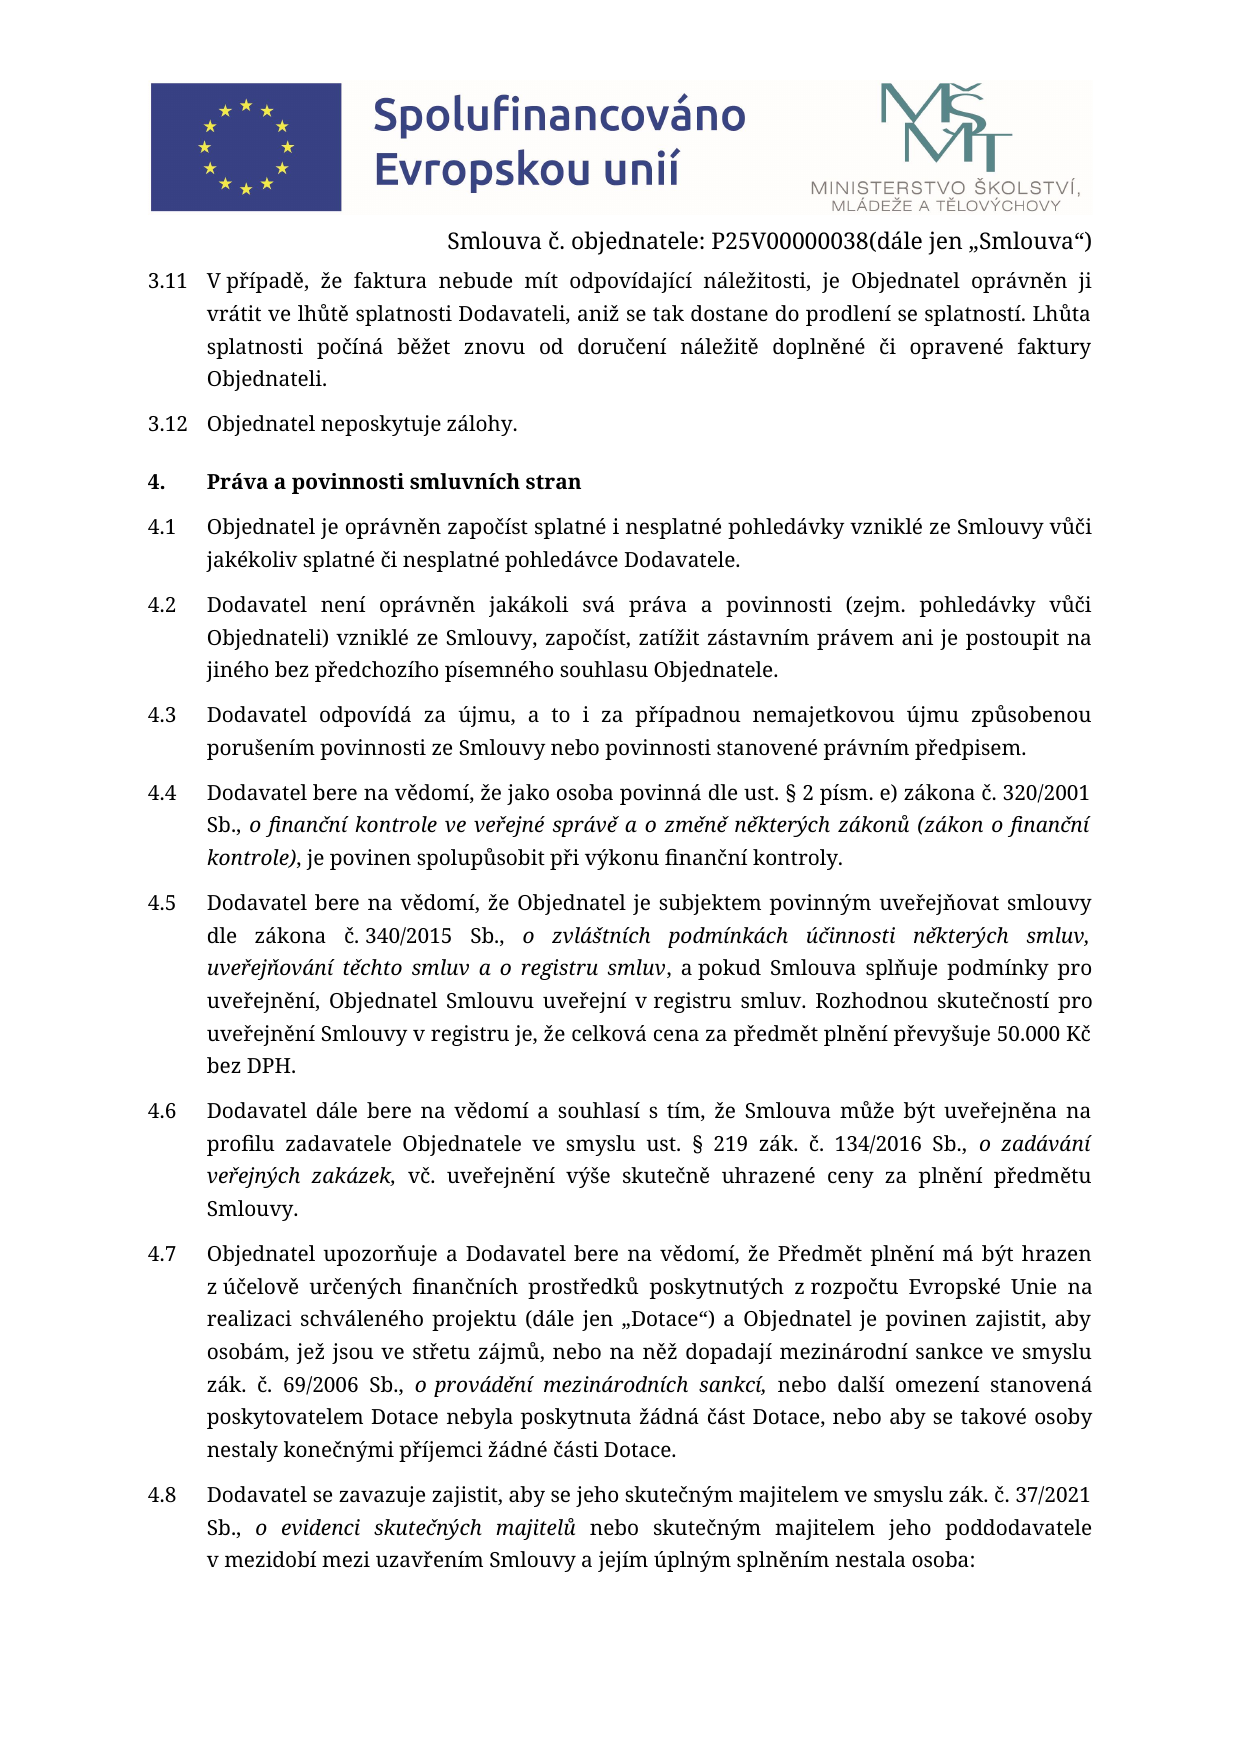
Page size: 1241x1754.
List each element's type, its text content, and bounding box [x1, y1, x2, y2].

list Dodavatel dále bere na vědomí a souhlasí s tím, že Smlouva může být uveřejněna na profilu zadavatele Objednatele ve smyslu ust. § 219 zák. č. 134/2016 Sb., o zadávání veřejných zakázek, vč. uveřejnění výše skutečně uhrazené ceny za plnění předmětu Smlouvy. [148, 1096, 1093, 1223]
list Objednatel upozorňuje a Dodavatel bere na vědomí, že Předmět plnění má být hrazen z účelově určených finančních prostředků poskytnutých z rozpočtu Evropské Unie na realizaci schváleného projektu (dále jen „Dotace“) a Objednatel je povinen zajistit, aby osobám, jež jsou ve střetu zájmů, nebo na něž dopadají mezinárodní sankce ve smyslu zák. č. 69/2006 Sb., o provádění mezinárodních sankcí, nebo další omezení stanovená poskytovatelem Dotace nebyla poskytnuta žádná část Dotace, nebo aby se takové osoby nestaly konečnými příjemci žádné části Dotace. [148, 1239, 1093, 1463]
list Dodavatel odpovídá za újmu, a to i za případnou nemajetkovou újmu způsobenou porušením povinnosti ze Smlouvy nebo povinnosti stanovené právním předpisem. [148, 700, 1093, 761]
picture [147, 80, 1093, 215]
list V případě, že faktura nebude mít odpovídající náležitosti, je Objednatel oprávněn ji vrátit ve lhůtě splatnosti Dodavateli, aniž se tak dostane do prodlení se splatností. Lhůta splatnosti počíná běžet znovu od doručení náležitě doplněné či opravené faktury Objednateli. [148, 267, 1093, 393]
list Dodavatel bere na vědomí, že jako osoba povinná dle ust. § 2 písm. e) zákona č. 320/2001 Sb., o finanční kontrole ve veřejné správě a o změně některých zákonů (zákon o finanční kontrole), je povinen spolupůsobit při výkonu finanční kontroly. [148, 778, 1093, 872]
list Práva a povinnosti smluvních stran [148, 467, 1093, 496]
list Dodavatel není oprávněn jakákoli svá práva a povinnosti (zejm. pohledávky vůči Objednateli) vzniklé ze Smlouvy, započíst, zatížit zástavním právem ani je postoupit na jiného bez předchozího písemného souhlasu Objednatele. [148, 590, 1093, 684]
list Dodavatel se zavazuje zajistit, aby se jeho skutečným majitelem ve smyslu zák. č. 37/2021 Sb., o evidenci skutečných majitelů nebo skutečným majitelem jeho poddodavatele v mezidobí mezi uzavřením Smlouvy a jejím úplným splněním nestala osoba: [148, 1480, 1093, 1574]
list Objednatel neposkytuje zálohy. [148, 409, 1093, 438]
list Objednatel je oprávněn započíst splatné i nesplatné pohledávky vzniklé ze Smlouvy vůči jakékoliv splatné či nesplatné pohledávce Dodavatele. [148, 512, 1093, 573]
list Dodavatel bere na vědomí, že Objednatel je subjektem povinným uveřejňovat smlouvy dle zákona č. 340/2015 Sb., o zvláštních podmínkách účinnosti některých smluv, uveřejňování těchto smluv a o registru smluv, a pokud Smlouva splňuje podmínky pro uveřejnění, Objednatel Smlouvu uveřejní v registru smluv. Rozhodnou skutečností pro uveřejnění Smlouvy v registru je, že celková cena za předmět plnění převyšuje 50.000 Kč bez DPH. [148, 888, 1093, 1080]
